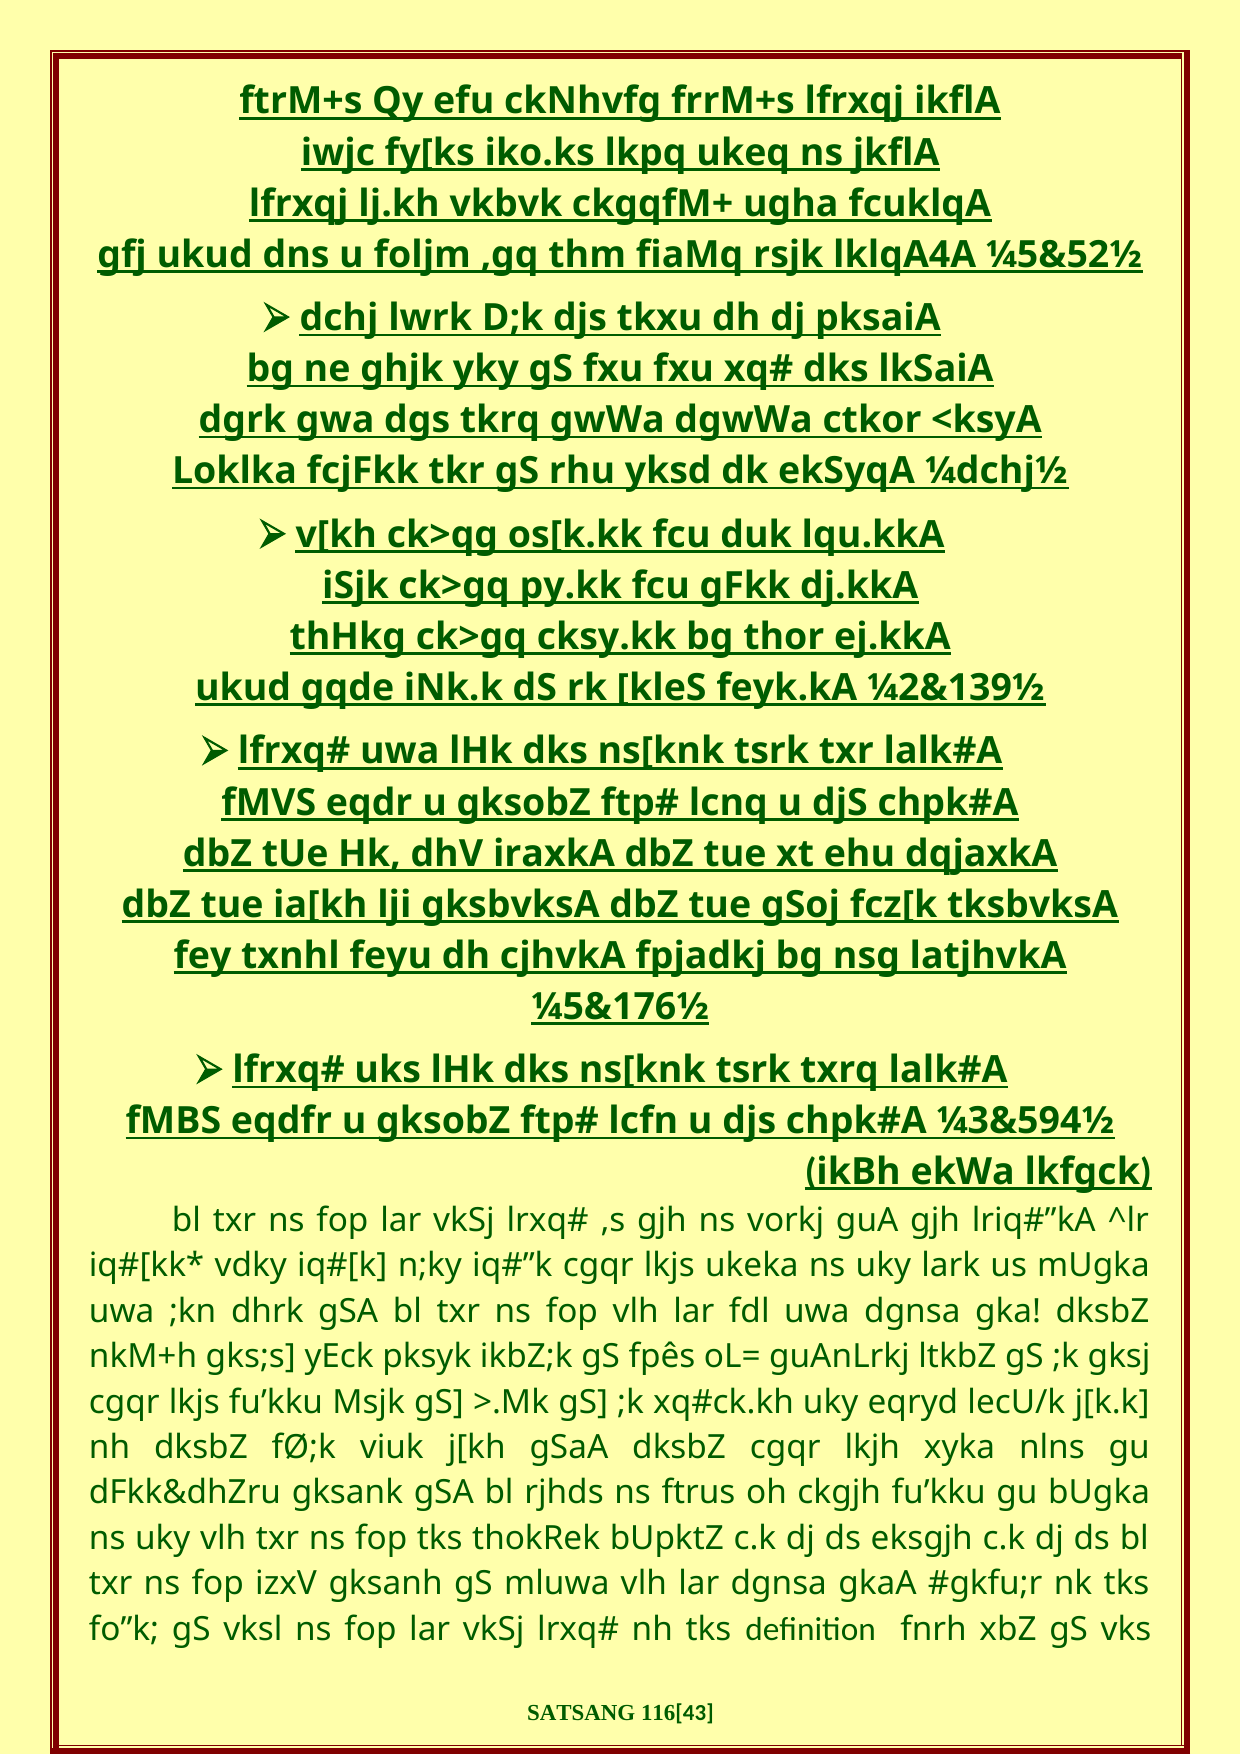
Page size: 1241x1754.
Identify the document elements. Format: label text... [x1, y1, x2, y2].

text iSjk ck>gq py.kk fcu gFkk dj.kkA [89, 558, 1152, 609]
text lfrxqj lj.kh vkbvk ckgqfM+ ugha fcuklqA [89, 176, 1152, 227]
text iwjc fy[ks iko.ks lkpq ukeq ns jkflA [89, 125, 1152, 176]
list lfrxq# uks lHk dks ns[knk tsrk txrq lalk#A [59, 1043, 1152, 1094]
text (ikBh ekWa lkfgck) [89, 1145, 1152, 1196]
text dbZ tUe Hk, dhV iraxkA dbZ tue xt ehu dqjaxkA [89, 826, 1152, 877]
text bg ne ghjk yky gS fxu fxu xq# dks lkSaiA [89, 342, 1152, 393]
text dbZ tue ia[kh lji gksbvksA dbZ tue gSoj fcz[k tksbvksA [89, 877, 1152, 928]
text fMVS eqdr u gksobZ ftp# lcnq u djS chpk#A [89, 775, 1152, 826]
list v[kh ck>qg os[k.kk fcu duk lqu.kkA [59, 507, 1152, 558]
list dchj lwrk D;k djs tkxu dh dj pksaiA [59, 291, 1152, 342]
text gfj ukud dns u foljm ,gq thm fiaMq rsjk lklqA4A ¼5&52½ [89, 227, 1152, 278]
text thHkg ck>gq cksy.kk bg thor ej.kkA [89, 609, 1152, 660]
list lfrxq# uwa lHk dks ns[knk tsrk txr lalk#A [59, 724, 1152, 775]
text ftrM+s Qy efu ckNhvfg frrM+s lfrxqj ikflA [89, 74, 1152, 125]
text Loklka fcjFkk tkr gS rhu yksd dk ekSyqA ¼dchj½ [89, 444, 1152, 495]
text ukud gqde iNk.k dS rk [kleS feyk.kA ¼2&139½ [89, 660, 1152, 711]
text dgrk gwa dgs tkrq gwWa dgwWa ctkor <ksyA [89, 393, 1152, 444]
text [89, 1196, 1152, 1650]
text fMBS eqdfr u gksobZ ftp# lcfn u djs chpk#A ¼3&594½ [89, 1094, 1152, 1145]
text fey txnhl feyu dh cjhvkA fpjadkj bg nsg latjhvkA ¼5&176½ [89, 928, 1152, 1030]
